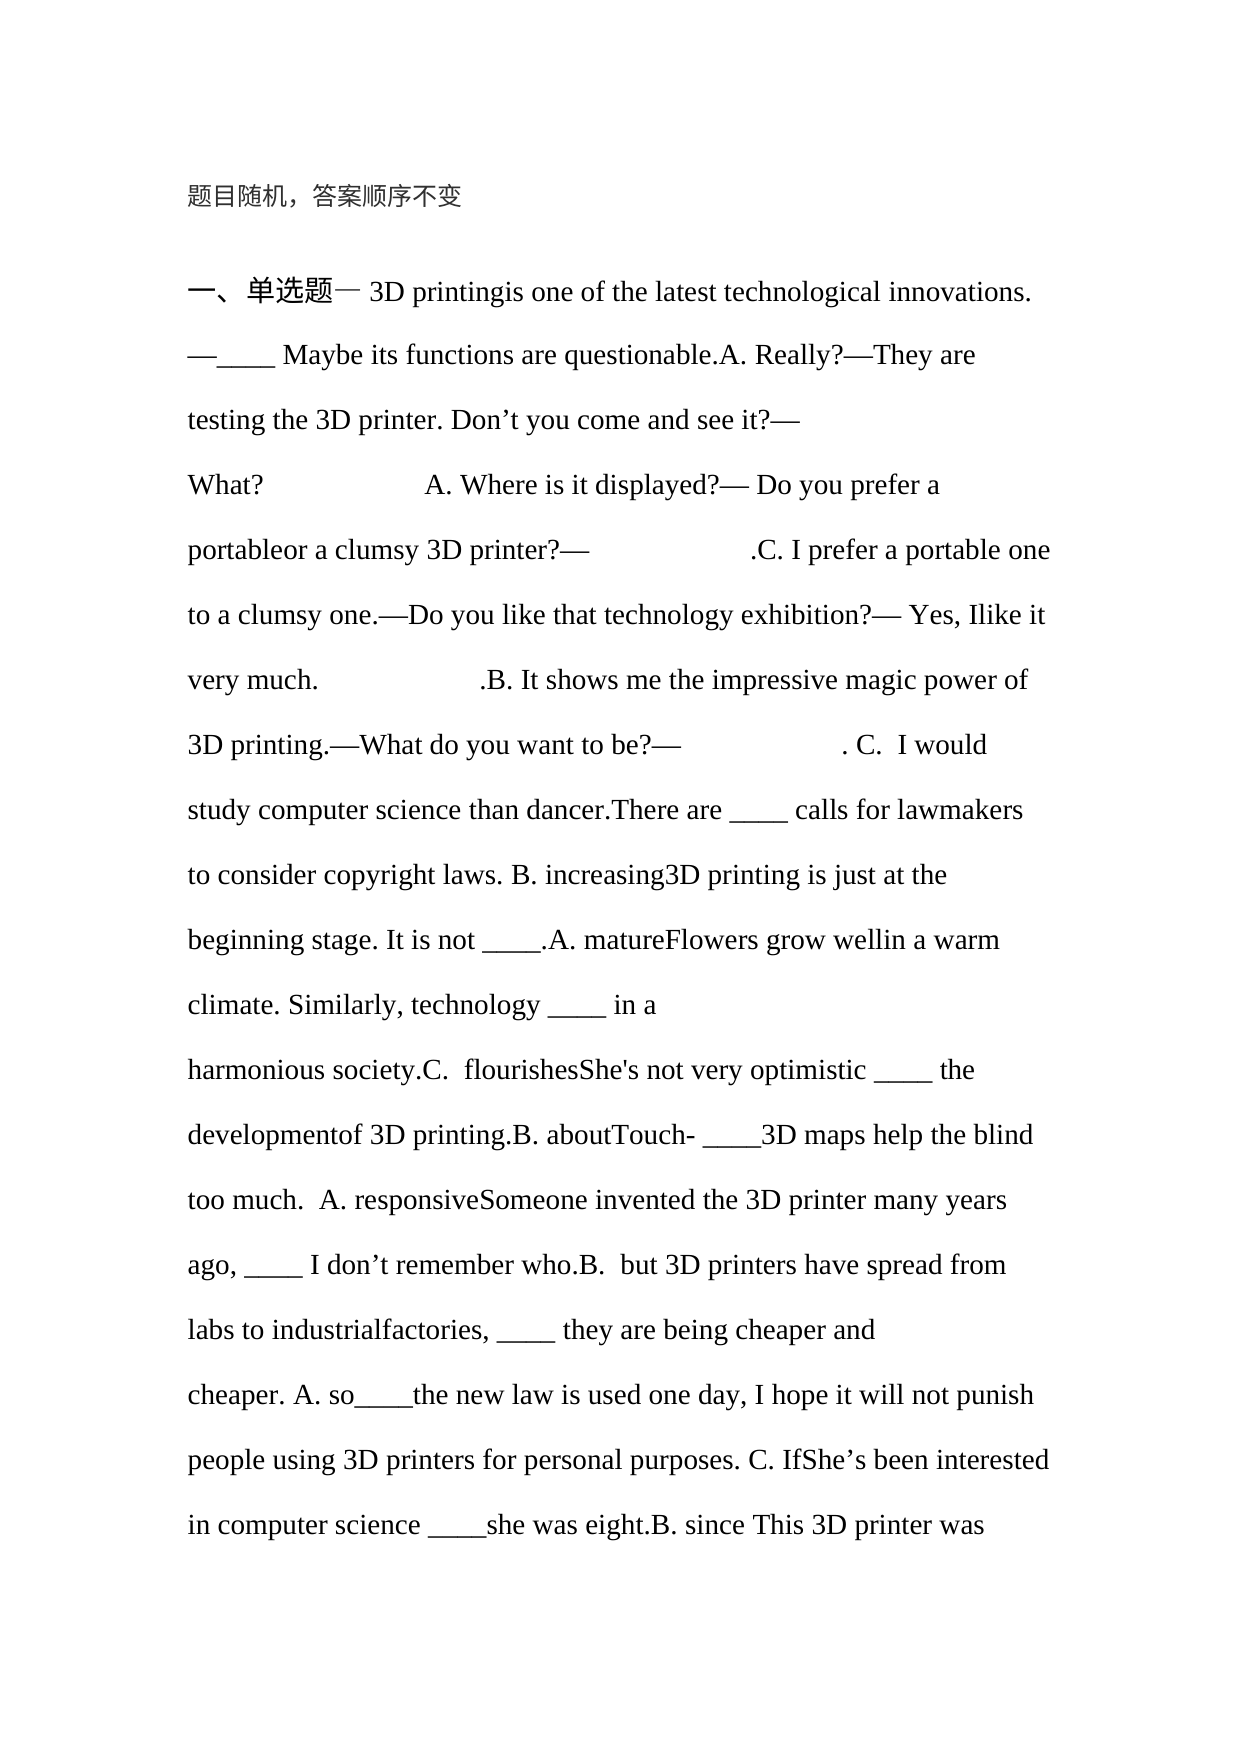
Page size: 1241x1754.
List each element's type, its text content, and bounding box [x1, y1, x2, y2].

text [187, 256, 1053, 1556]
text 题目随机，答案顺序不变 [187, 162, 1053, 227]
